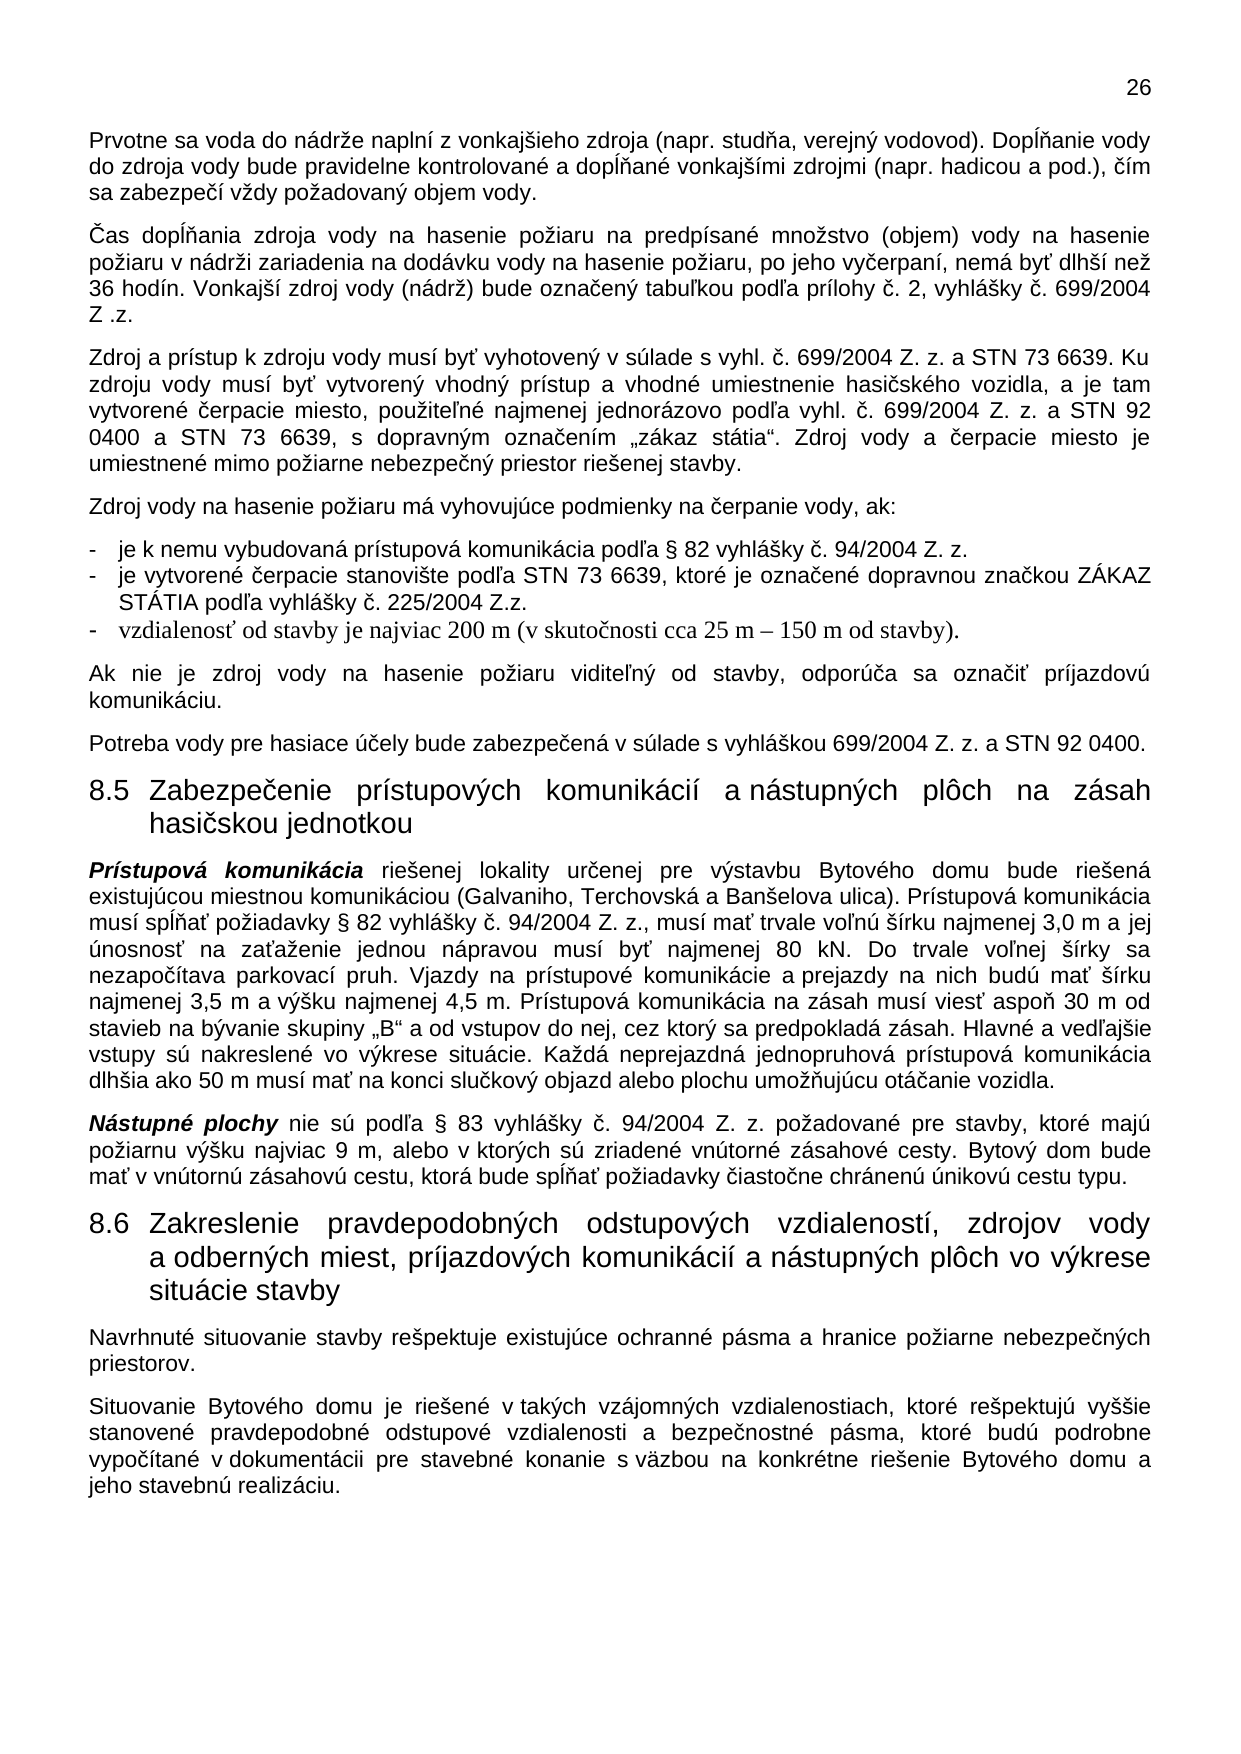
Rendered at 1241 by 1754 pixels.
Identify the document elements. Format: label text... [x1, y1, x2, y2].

text Ak nie je zdroj vody na hasenie požiaru viditeľný od stavby, odporúča sa označiť príjazdovú komunikáciu. [89, 660, 1152, 713]
text Situovanie Bytového domu je riešené v takých vzájomných vzdialenostiach, ktoré rešpektujú vyššie stanovené pravdepodobné odstupové vzdialenosti a bezpečnostné pásma, ktoré budú podrobne vypočítané v dokumentácii pre stavebné konanie s väzbou na konkrétne riešenie Bytového domu a jeho stavebnú realizáciu. [89, 1393, 1152, 1498]
text Prístupová komunikácia riešenej lokality určenej pre výstavbu Bytového domu bude riešená existujúcou miestnou komunikáciou (Galvaniho, Terchovská a Banšelova ulica). Prístupová komunikácia musí spĺňať požiadavky § 82 vyhlášky č. 94/2004 Z. z., musí mať trvale voľnú šírku najmenej 3,0 m a jej únosnosť na zaťaženie jednou nápravou musí byť najmenej 80 kN. Do trvale voľnej šírky sa nezapočítava parkovací pruh. Vjazdy na prístupové komunikácie a prejazdy na nich budú mať šírku najmenej 3,5 m a výšku najmenej 4,5 m. Prístupová komunikácia na zásah musí viesť aspoň 30 m od stavieb na bývanie skupiny „B“ a od vstupov do nej, cez ktorý sa predpokladá zásah. Hlavné a vedľajšie vstupy sú nakreslené vo výkrese situácie. Každá neprejazdná jednopruhová prístupová komunikácia dlhšia ako 50 m musí mať na konci slučkový objazd alebo plochu umožňujúcu otáčanie vozidla. [89, 857, 1152, 1094]
text Nástupné plochy nie sú podľa § 83 vyhlášky č. 94/2004 Z. z. požadované pre stavby, ktoré majú požiarnu výšku najviac 9 m, alebo v ktorých sú zriadené vnútorné zásahové cesty. Bytový dom bude mať v vnútornú zásahovú cestu, ktorá bude spĺňať požiadavky čiastočne chránenú únikovú cestu typu. [89, 1110, 1152, 1189]
text Potreba vody pre hasiace účely bude zabezpečená v súlade s vyhláškou 699/2004 Z. z. a STN 92 0400. [89, 730, 1152, 756]
list vzdialenosť od stavby je najviac 200 m (v skutočnosti cca 25 m – 150 m od stavby). [89, 615, 1152, 644]
text Zdroj a prístup k zdroju vody musí byť vyhotovený v súlade s vyhl. č. 699/2004 Z. z. a STN 73 6639. Ku zdroju vody musí byť vytvorený vhodný prístup a vhodné umiestnenie hasičského vozidla, a je tam vytvorené čerpacie miesto, použiteľné najmenej jednorázovo podľa vyhl. č. 699/2004 Z. z. a STN 92 0400 a STN 73 6639, s dopravným označením „zákaz státia“. Zdroj vody a čerpacie miesto je umiestnené mimo požiarne nebezpečný priestor riešenej stavby. [89, 344, 1152, 476]
subtitle Zakreslenie pravdepodobných odstupových vzdialeností, zdrojov vody a odberných miest, príjazdových komunikácií a nástupných plôch vo výkrese situácie stavby [89, 1206, 1152, 1307]
subtitle Zabezpečenie prístupových komunikácií a nástupných plôch na zásah hasičskou jednotkou [89, 773, 1152, 840]
list je k nemu vybudovaná prístupová komunikácia podľa § 82 vyhlášky č. 94/2004 Z. z. [89, 536, 1152, 562]
text Čas dopĺňania zdroja vody na hasenie požiaru na predpísané množstvo (objem) vody na hasenie požiaru v nádrži zariadenia na dodávku vody na hasenie požiaru, po jeho vyčerpaní, nemá byť dlhší než 36 hodín. Vonkajší zdroj vody (nádrž) bude označený tabuľkou podľa prílohy č. 2, vyhlášky č. 699/2004 Z .z. [89, 222, 1152, 328]
text Navrhnuté situovanie stavby rešpektuje existujúce ochranné pásma a hranice požiarne nebezpečných priestorov. [89, 1323, 1152, 1376]
text Prvotne sa voda do nádrže naplní z vonkajšieho zdroja (napr. studňa, verejný vodovod). Dopĺňanie vody do zdroja vody bude pravidelne kontrolované a dopĺňané vonkajšími zdrojmi (napr. hadicou a pod.), čím sa zabezpečí vždy požadovaný objem vody. [89, 127, 1152, 206]
list je vytvorené čerpacie stanovište podľa STN 73 6639, ktoré je označené dopravnou značkou ZÁKAZ STÁTIA podľa vyhlášky č. 225/2004 Z.z. [89, 562, 1152, 615]
text Zdroj vody na hasenie požiaru má vyhovujúce podmienky na čerpanie vody, ak: [89, 493, 1152, 519]
